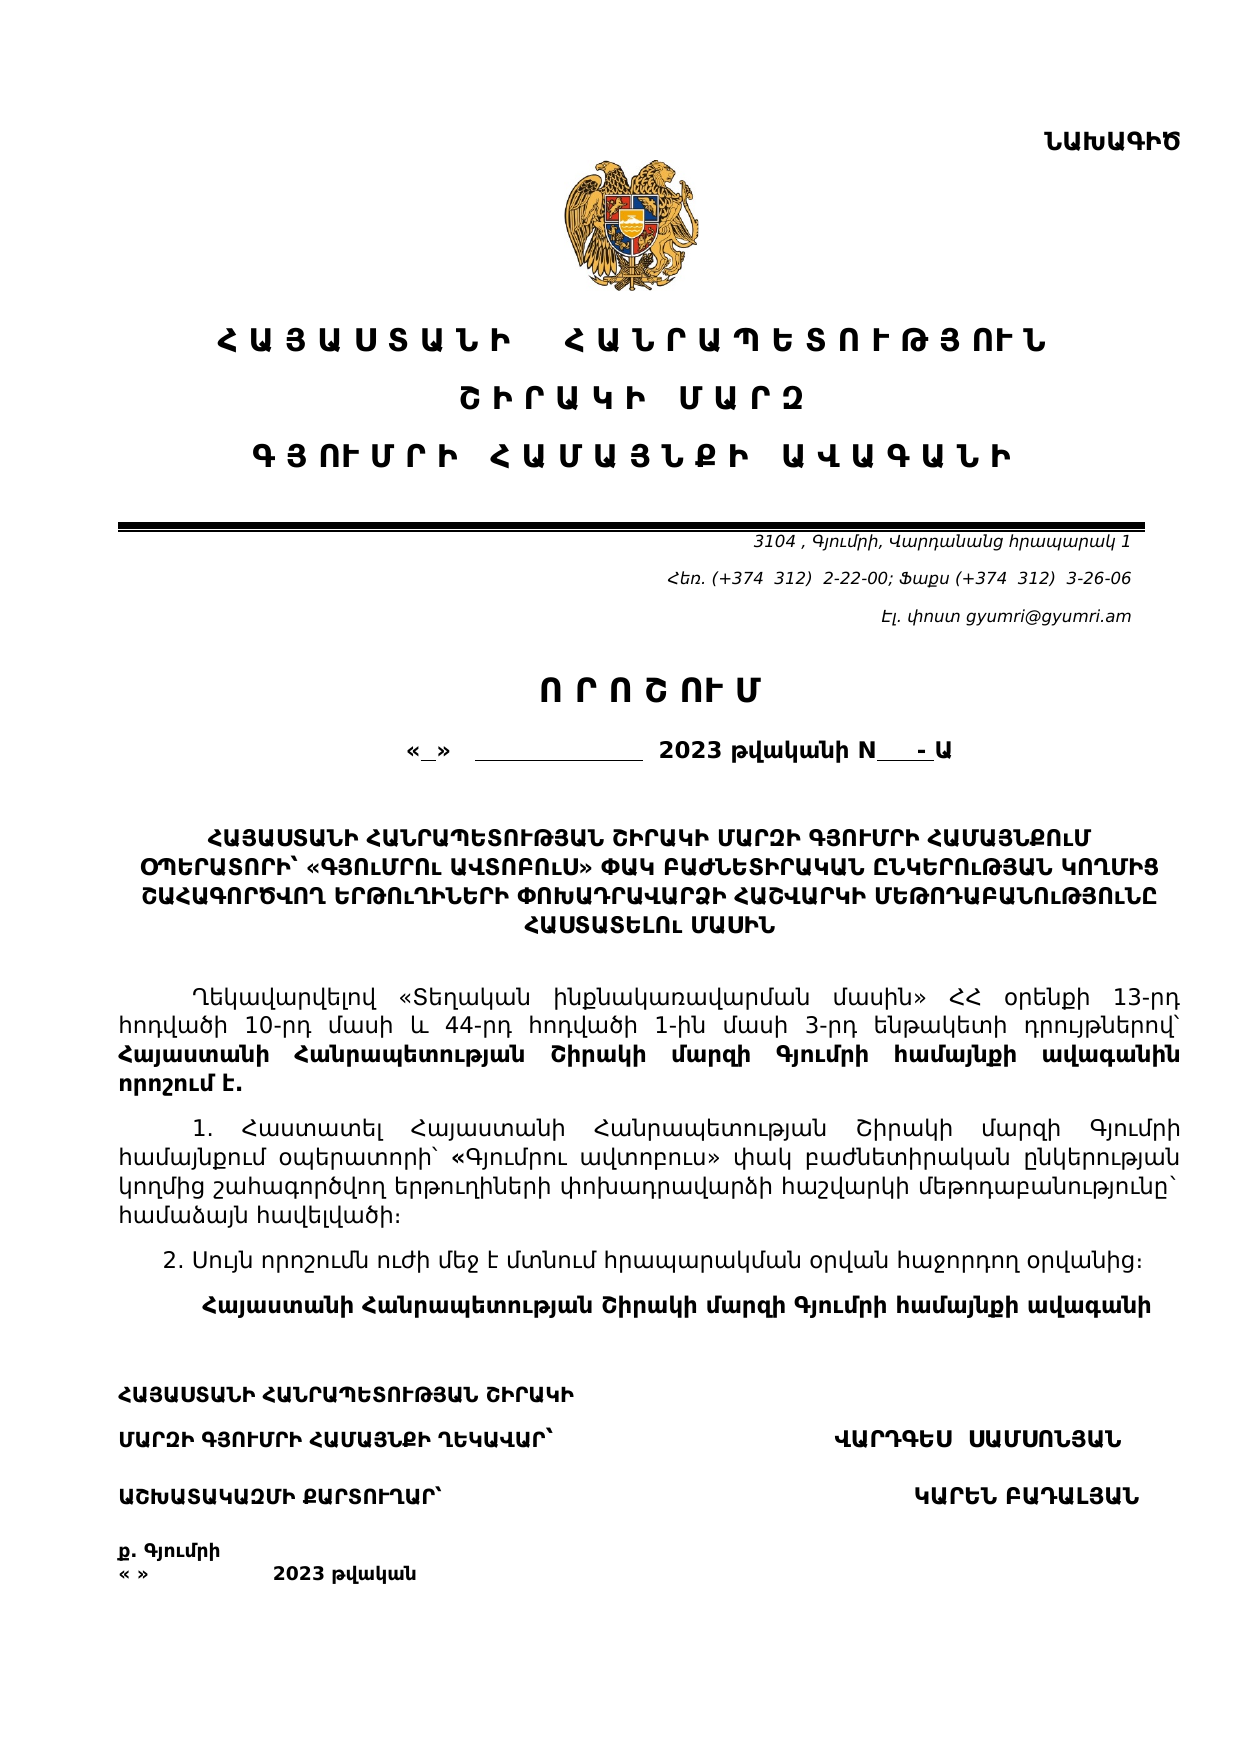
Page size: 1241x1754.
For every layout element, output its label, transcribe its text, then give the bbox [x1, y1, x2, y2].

text « » 2023 թվական [118, 1563, 1181, 1585]
picture [564, 160, 699, 291]
text Հայաստանի Հանրապետության Շիրակի մարզի Գյումրի համայնքի ավագանի [118, 1293, 1181, 1319]
text ՀԱՅԱՍՏԱՆԻ ՀԱՆՐԱՊԵՏՈՒԹՅԱՆ ՇԻՐԱԿԻ [118, 1383, 1181, 1408]
text ՆԱԽԱԳԻԾ [118, 127, 1181, 156]
list Ո Ր Ո Շ ՈՒ Մ [118, 671, 1181, 710]
text ԱՇԽԱՏԱԿԱԶՄԻ ՔԱՐՏՈՒՂԱՐ՝ ԿԱՐԵՆ ԲԱԴԱԼՅԱՆ [118, 1483, 1181, 1510]
text « » 2023 թվականի N - Ա [177, 737, 1181, 763]
table_header Հ Ա Յ Ա Ս Տ Ա Ն Ի Հ Ա Ն Ր Ա Պ Ե Տ Ո Ւ Թ Յ ՈՒ Ն Շ Ի Ր Ա Կ Ի Մ Ա Ր Զ Գ Յ ՈՒ Մ Ր Ի Հ Ա Մ Ա Յ Ն Ք Ի Ա Վ Ա Գ Ա Ն Ի [118, 160, 1144, 522]
text ՀԱՅԱՍՏԱՆԻ ՀԱՆՐԱՊԵՏՈՒԹՅԱՆ ՇԻՐԱԿԻ ՄԱՐԶԻ ԳՅՈՒՄՐԻ ՀԱՄԱՅՆՔՈւՄ [118, 826, 1181, 852]
text Ղեկավարվելով «Տեղական ինքնակառավարման մասին» ՀՀ օրենքի 13-րդ հոդվածի 10-րդ մասի և 44-րդ հոդվածի 1-ին մասի 3-րդ ենթակետի դրույթներով՝ Հայաստանի Հանրապետության Շիրակի մարզի Գյումրի համայնքի ավագանին որոշում է. [118, 984, 1181, 1097]
table_cell 3104 , Գյումրի, Վարդանանց հրապարակ 1 Հեռ. (+374 312) 2-22-00; Ֆաքս (+374 312) 3-26-06 Էլ. փոստ gyumri@gyumri.am [118, 532, 1144, 645]
text ՄԱՐԶԻ ԳՅՈՒՄՐԻ ՀԱՄԱՅՆՔԻ ՂԵԿԱՎԱՐ՝ ՎԱՐԴԳԵՍ ՍԱՄՍՈՆՅԱՆ [118, 1426, 1181, 1453]
text 1. Հաստատել Հայաստանի Հանրապետության Շիրակի մարզի Գյումրի համայնքում օպերատորի՝ «Գյումրու ավտոբուս» փակ բաժնետիրական ընկերության կողմից շահագործվող երթուղիների փոխադրավարձի հաշվարկի մեթոդաբանությունը` համաձայն հավելվածի։ [118, 1116, 1181, 1228]
text ք. Գյումրի [118, 1540, 1181, 1562]
text 2. Սույն որոշումն ուժի մեջ է մտնում հրապարակման օրվան հաջորդող օրվանից։ [118, 1247, 1181, 1274]
text ՕՊԵՐԱՏՈՐԻ՝ «ԳՅՈւՄՐՈւ ԱՎՏՈԲՈւՍ» ՓԱԿ ԲԱԺՆԵՏԻՐԱԿԱՆ ԸՆԿԵՐՈւԹՅԱՆ ԿՈՂՄԻՑ ՇԱՀԱԳՈՐԾՎՈՂ ԵՐԹՈւՂԻՆԵՐԻ ՓՈԽԱԴՐԱՎԱՐՁԻ ՀԱՇՎԱՐԿԻ ՄԵԹՈԴԱԲԱՆՈւԹՅՈւՆԸ ՀԱՍՏԱՏԵԼՈւ ՄԱՍԻՆ [118, 854, 1181, 938]
